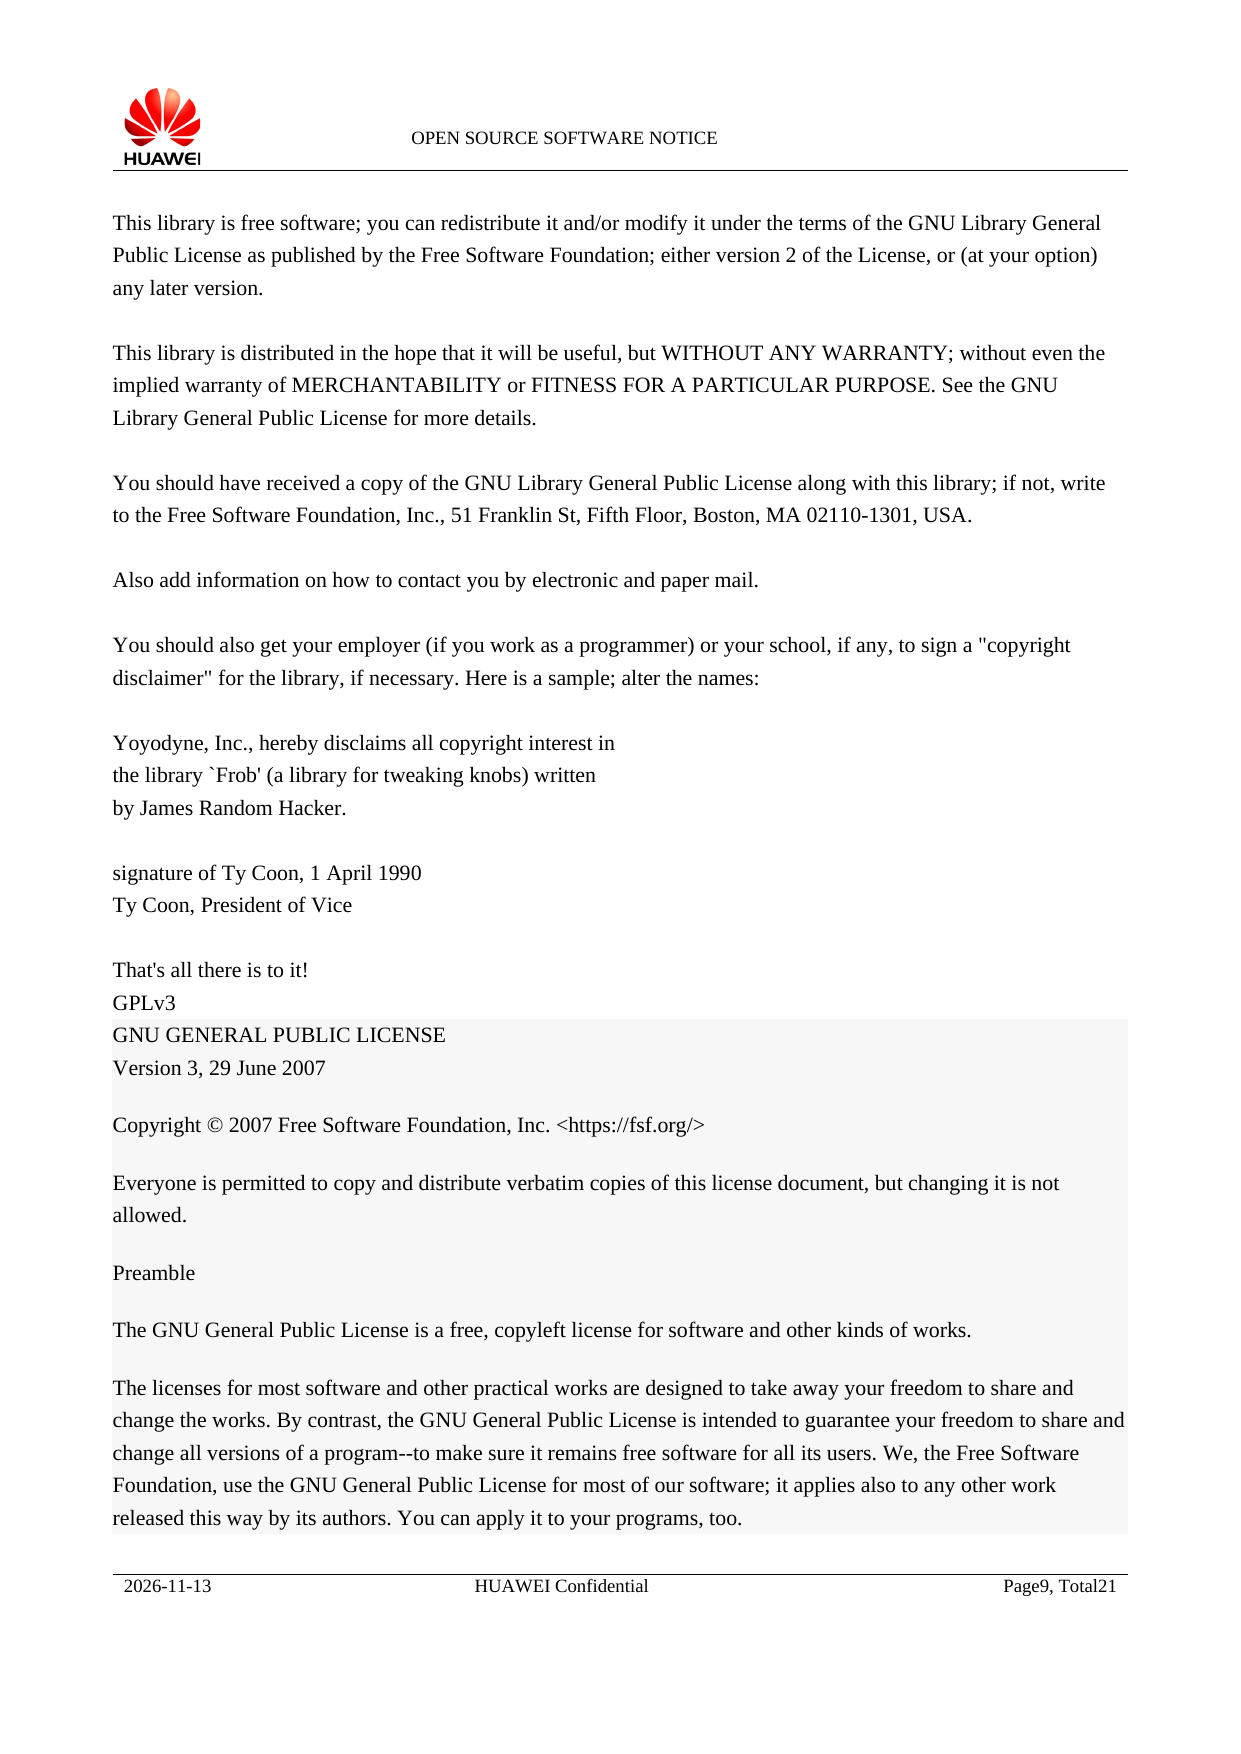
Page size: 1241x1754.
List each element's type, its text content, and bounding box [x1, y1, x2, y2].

text Everyone is permitted to copy and distribute verbatim copies of this license document, but changing it is not allowed. [112, 1166, 1128, 1231]
text The licenses for most software and other practical works are designed to take away your freedom to share and change the works. By contrast, the GNU General Public License is intended to guarantee your freedom to share and change all versions of a program--to make sure it remains free software for all its users. We, the Free Software Foundation, use the GNU General Public License for most of our software; it applies also to any other work released this way by its authors. You can apply it to your programs, too. [112, 1371, 1128, 1534]
picture [124, 88, 201, 165]
text Copyright © 2007 Free Software Foundation, Inc. <https://fsf.org/> [112, 1109, 1128, 1141]
text Also add information on how to contact you by electronic and paper mail. [112, 564, 1128, 596]
text GPLv3 [112, 986, 1128, 1019]
text Yoyodyne, Inc., hereby disclaims all copyright interest in [112, 726, 1128, 759]
text GNU GENERAL PUBLIC LICENSE Version 3, 29 June 2007 [112, 1019, 1128, 1084]
text This library is distributed in the hope that it will be useful, but WITHOUT ANY WARRANTY; without even the implied warranty of MERCHANTABILITY or FITNESS FOR A PARTICULAR PURPOSE. See the GNU Library General Public License for more details. [112, 336, 1128, 434]
text You should have received a copy of the GNU Library General Public License along with this library; if not, write to the Free Software Foundation, Inc., 51 Franklin St, Fifth Floor, Boston, MA 02110-1301, USA. [112, 466, 1128, 531]
text This library is free software; you can redistribute it and/or modify it under the terms of the GNU Library General Public License as published by the Free Software Foundation; either version 2 of the License, or (at your option) any later version. [112, 206, 1128, 304]
text Preamble [112, 1256, 1128, 1289]
text signature of Ty Coon, 1 April 1990 [112, 856, 1128, 889]
text The GNU General Public License is a free, copyleft license for software and other kinds of works. [112, 1314, 1128, 1346]
text That's all there is to it! [112, 954, 1128, 986]
text by James Random Hacker. [112, 791, 1128, 824]
text Ty Coon, President of Vice [112, 889, 1128, 921]
text You should also get your employer (if you work as a programmer) or your school, if any, to sign a "copyright disclaimer" for the library, if necessary. Here is a sample; alter the names: [112, 629, 1128, 694]
text the library `Frob' (a library for tweaking knobs) written [112, 759, 1128, 791]
